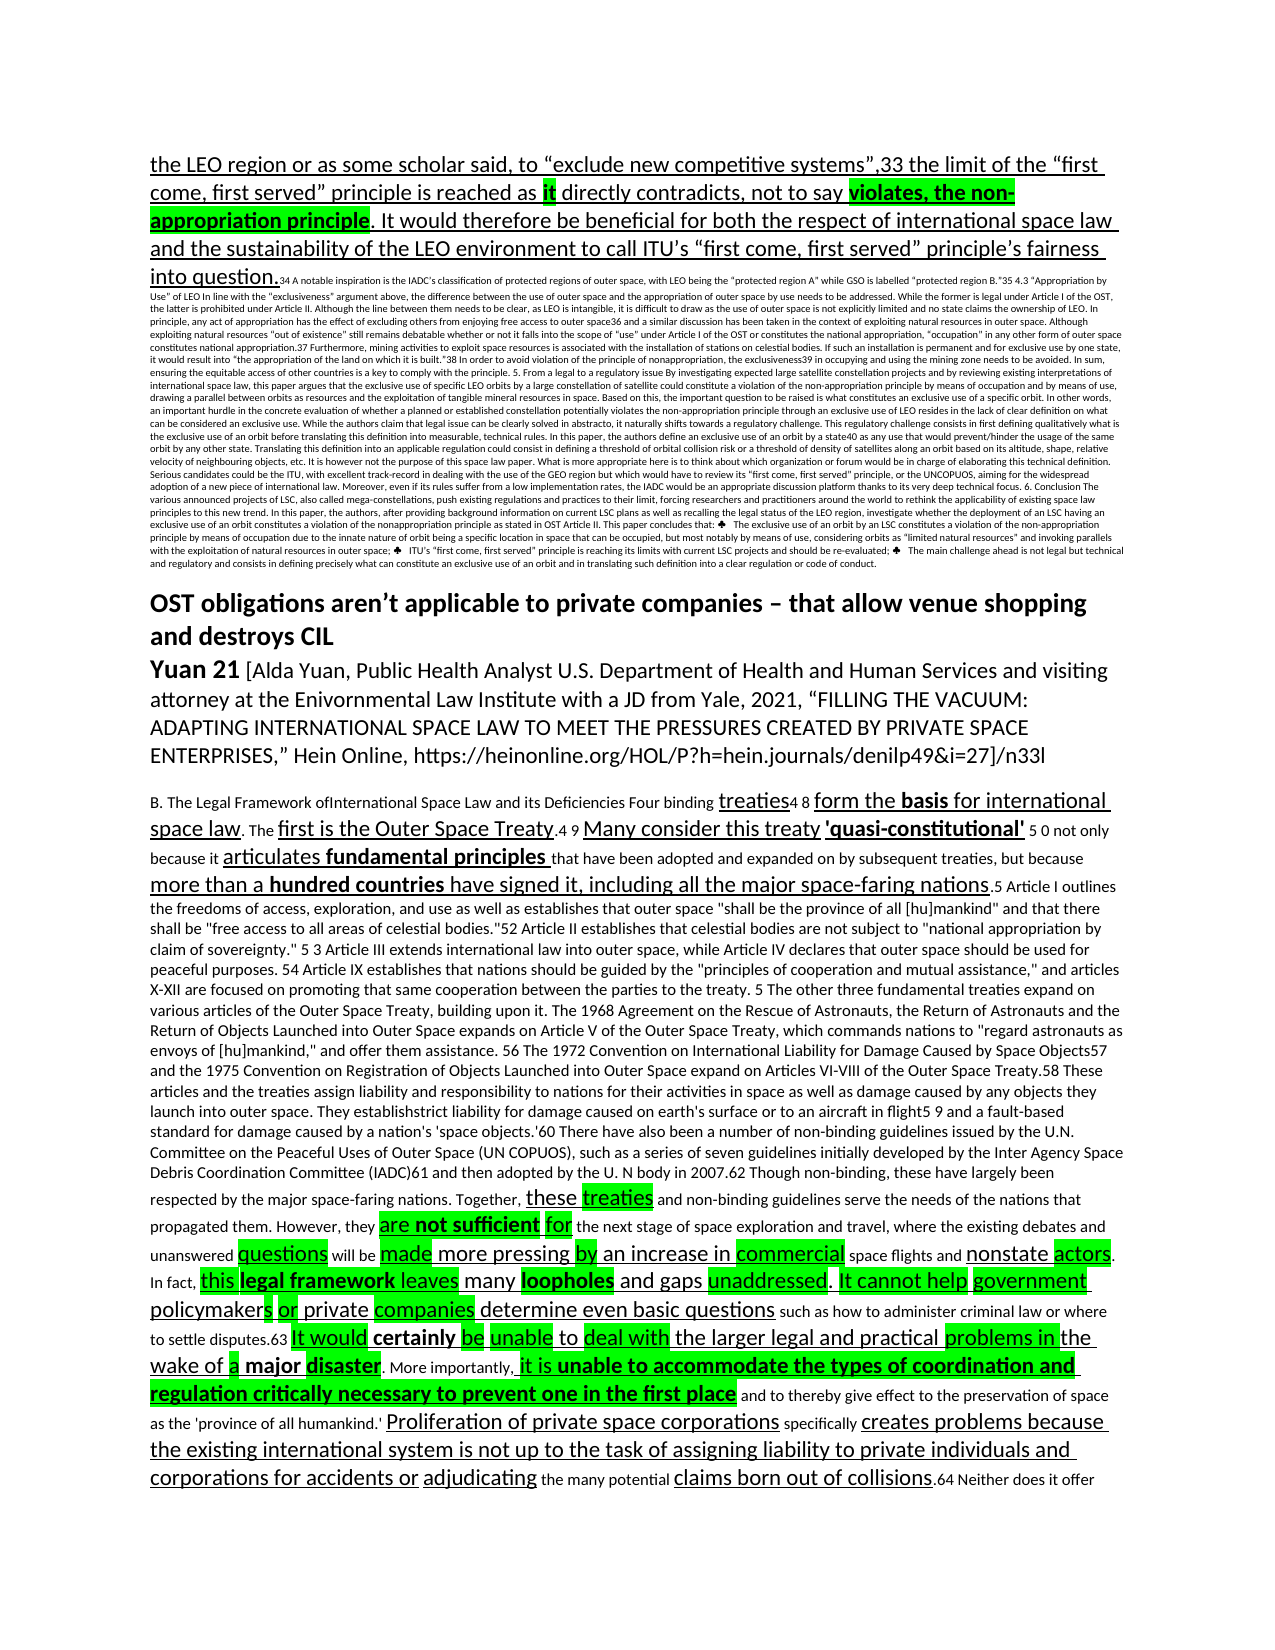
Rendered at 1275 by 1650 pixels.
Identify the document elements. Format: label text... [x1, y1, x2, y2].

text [150, 150, 1125, 570]
text Yuan 21 [Alda Yuan, Public Health Analyst U.S. Department of Health and Human Services and visiting attorney at the Enivornmental Law Institute with a JD from Yale, 2021, “FILLING THE VACUUM: ADAPTING INTERNATIONAL SPACE LAW TO MEET THE PRESSURES CREATED BY PRIVATE SPACE ENTERPRISES,” Hein Online, https://heinonline.org/HOL/P?h=hein.journals/denilp49&i=27]/n33l [150, 652, 1125, 769]
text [150, 786, 1125, 1491]
text OST obligations aren’t applicable to private companies – that allow venue shopping and destroys CIL [150, 586, 1125, 652]
